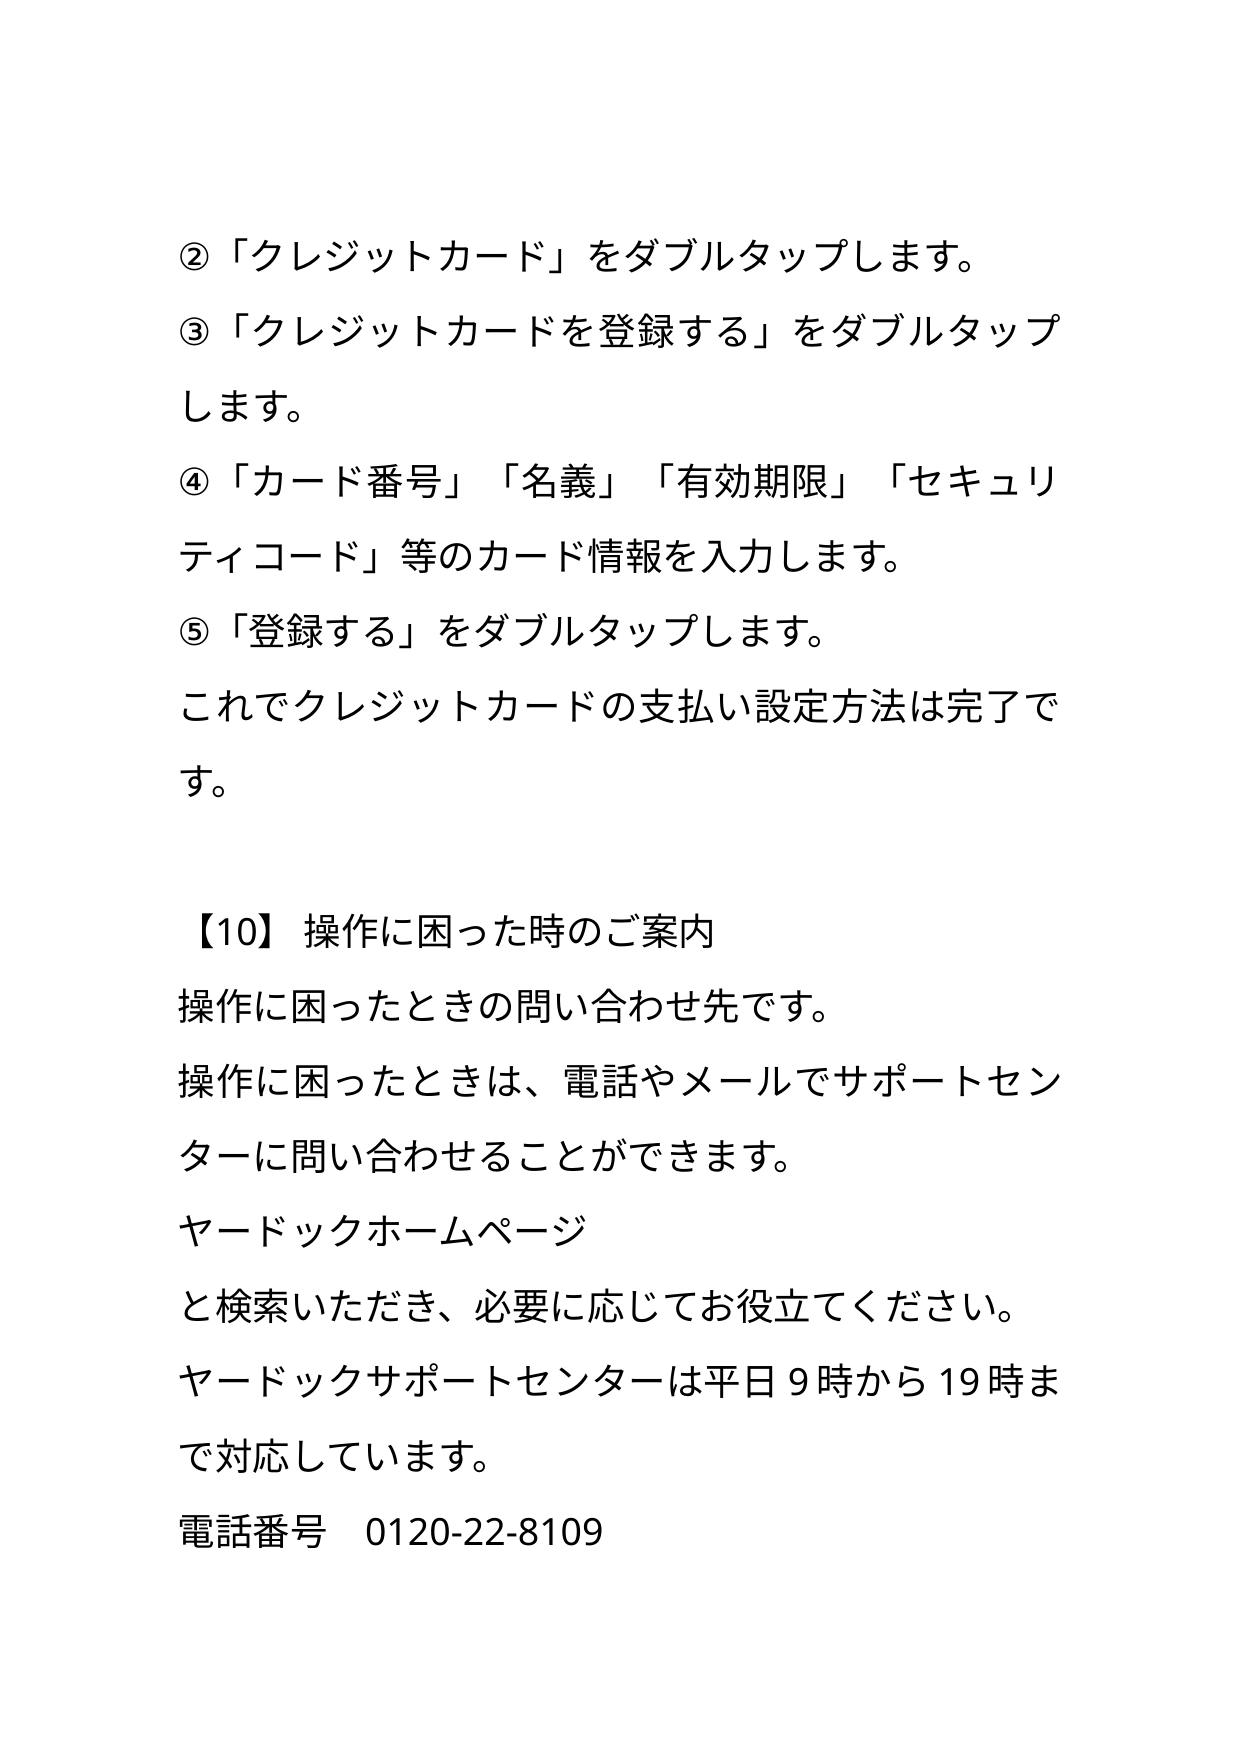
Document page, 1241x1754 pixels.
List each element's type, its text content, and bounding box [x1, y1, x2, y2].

text 電話番号 0120-22-8109 [177, 1492, 1063, 1567]
text 【10】 操作に困った時のご案内 [177, 892, 1063, 967]
text ヤードックサポートセンターは平日9時から19時まで対応しています。 [177, 1342, 1063, 1492]
text ②「クレジットカード」をダブルタップします。 [177, 217, 1063, 292]
text ③「クレジットカードを登録する」をダブルタップします。 [177, 292, 1063, 442]
text ④「カード番号」「名義」「有効期限」「セキュリティコード」等のカード情報を入力します。 [177, 442, 1063, 592]
text 操作に困ったときの問い合わせ先です。 [177, 967, 1063, 1042]
text ヤードックホームページ [177, 1192, 1063, 1267]
text これでクレジットカードの支払い設定方法は完了です。 [177, 667, 1063, 817]
text 操作に困ったときは、電話やメールでサポートセンターに問い合わせることができます。 [177, 1042, 1063, 1192]
text ⑤「登録する」をダブルタップします。 [177, 592, 1063, 667]
text と検索いただき、必要に応じてお役立てください。 [177, 1267, 1063, 1342]
